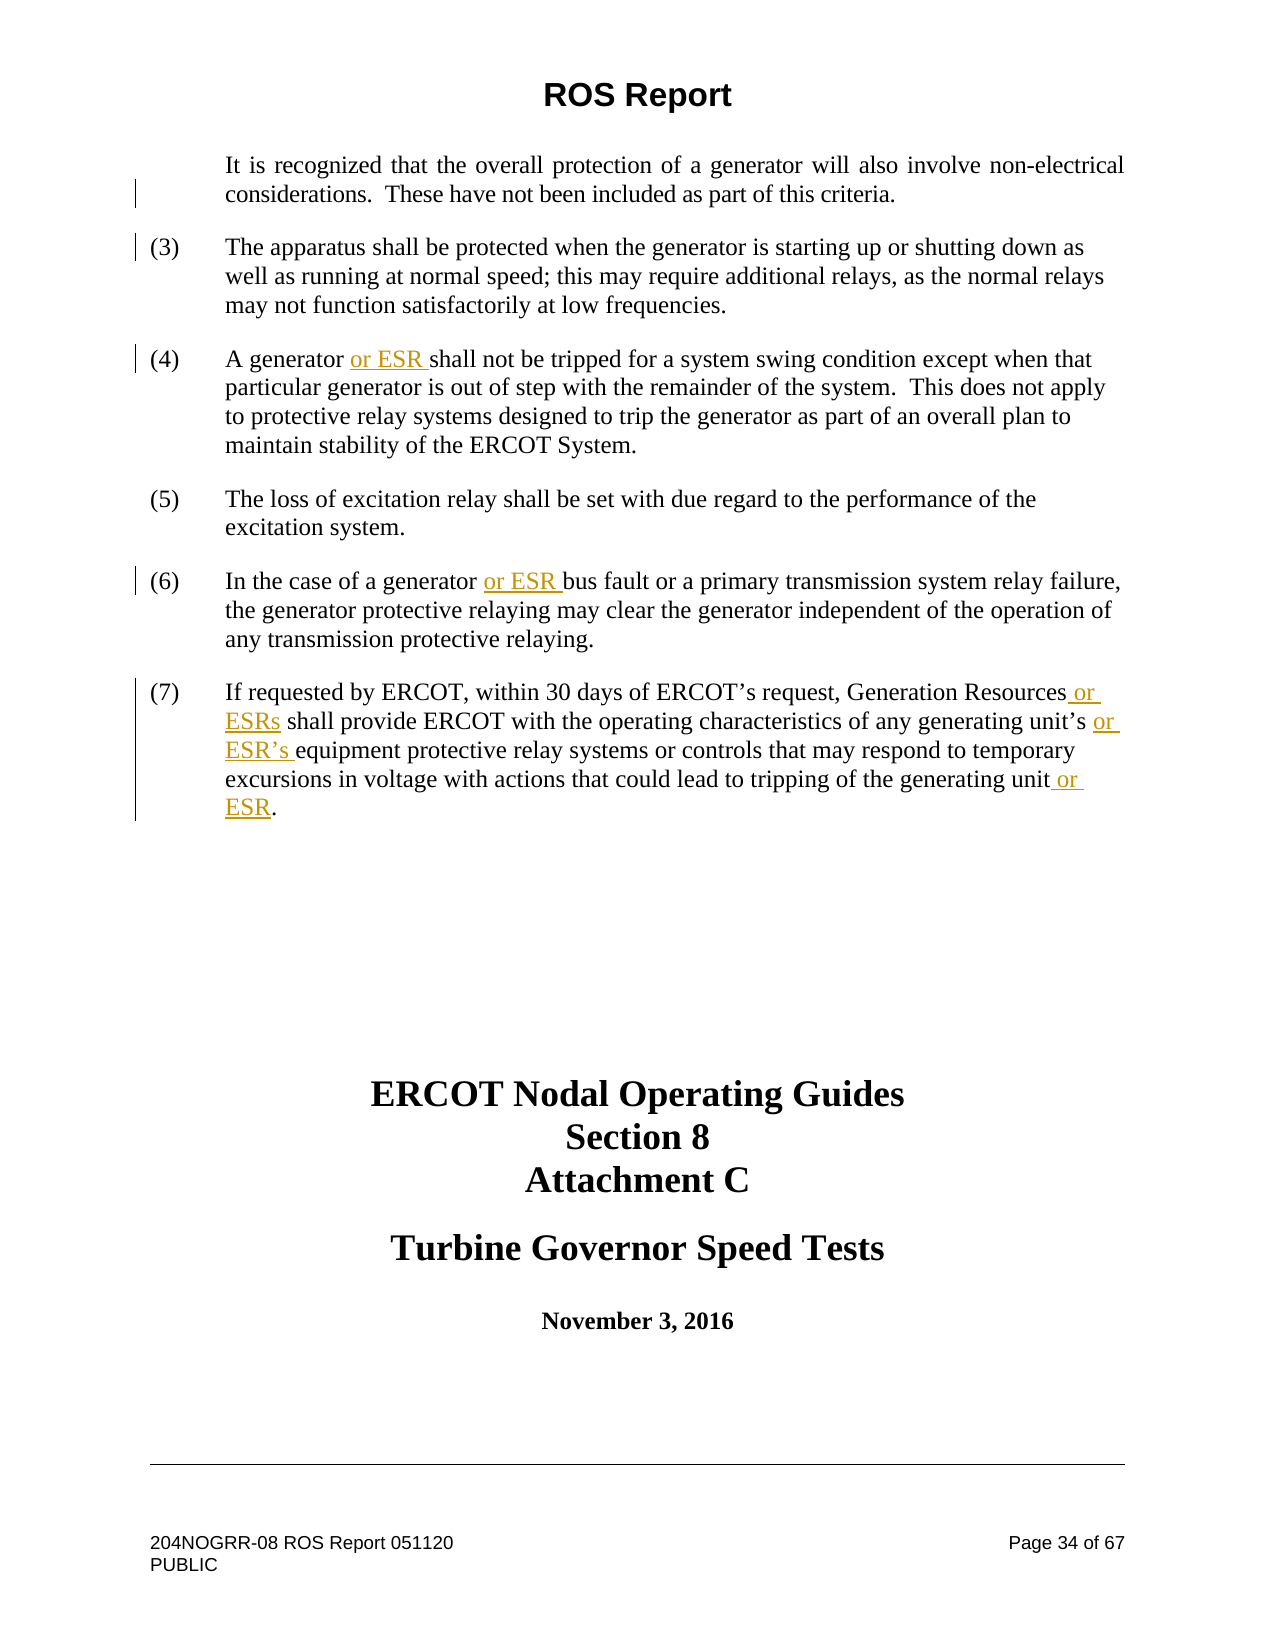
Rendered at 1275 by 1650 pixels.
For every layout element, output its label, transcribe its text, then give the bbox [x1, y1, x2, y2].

text Turbine Governor Speed Tests [150, 1226, 1125, 1269]
text It is recognized that the overall protection of a generator will also involve non-electrical considerations. These have not been included as part of this criteria. [225, 150, 1125, 207]
text (4) A generator shall not be tripped for a system swing condition except when that particular generator is out of step with the remainder of the system. This does not apply to protective relay systems designed to trip the generator as part of an overall plan to maintain stability of the ERCOT System. [150, 344, 1125, 459]
text ERCOT Nodal Operating Guides [150, 1071, 1125, 1114]
text (6) In the case of a generator bus fault or a primary transmission system relay failure, the generator protective relaying may clear the generator independent of the operation of any transmission protective relaying. [150, 566, 1125, 652]
text Section 8 [150, 1114, 1125, 1157]
text (7) If requested by ERCOT, within 30 days of ERCOT’s request, Generation Resources shall provide ERCOT with the operating characteristics of any generating unit’s equipment protective relay systems or controls that may respond to temporary excursions in voltage with actions that could lead to tripping of the generating unit. [150, 677, 1125, 821]
text (3) The apparatus shall be protected when the generator is starting up or shutting down as well as running at normal speed; this may require additional relays, as the normal relays may not function satisfactorily at low frequencies. [150, 232, 1125, 319]
text (5) The loss of excitation relay shall be set with due regard to the performance of the excitation system. [150, 484, 1125, 541]
text Attachment C [150, 1157, 1125, 1201]
text November 3, 2016 [150, 1306, 1125, 1335]
